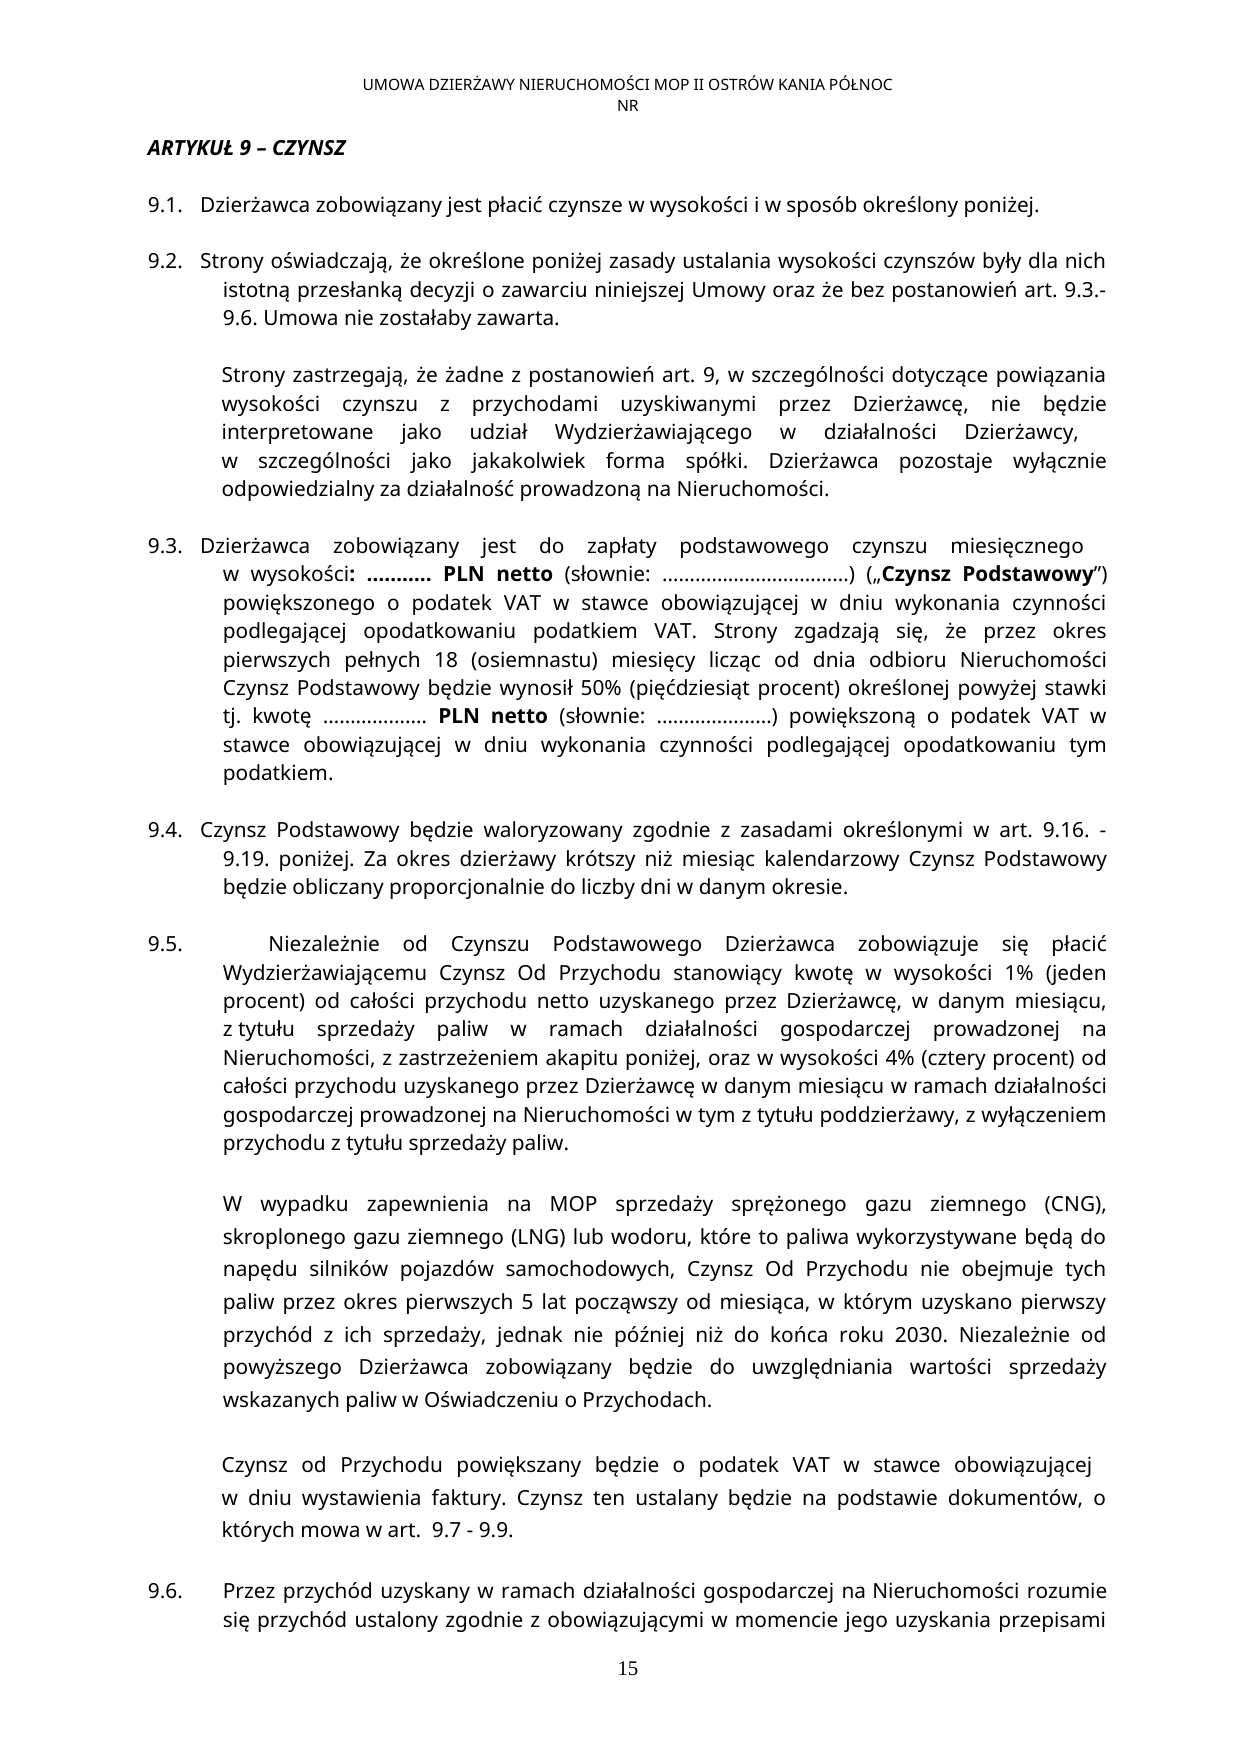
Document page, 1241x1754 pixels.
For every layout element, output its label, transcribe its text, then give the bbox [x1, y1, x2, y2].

subtitle ARTYKUŁ 9 – CZYNSZ [148, 133, 1107, 161]
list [148, 1576, 1107, 1633]
text Czynsz od Przychodu powiększany będzie o podatek VAT w stawce obowiązującej w dniu wystawienia faktury. Czynsz ten ustalany będzie na podstawie dokumentów, o których mowa w art. 9.7 - 9.9. [221, 1450, 1107, 1544]
text Strony zastrzegają, że żadne z postanowień art. 9, w szczególności dotyczące powiązania wysokości czynszu z przychodami uzyskiwanymi przez Dzierżawcę, nie będzie interpretowane jako udział Wydzierżawiającego w działalności Dzierżawcy, w szczególności jako jakakolwiek forma spółki. Dzierżawca pozostaje wyłącznie odpowiedzialny za działalność prowadzoną na Nieruchomości. [221, 360, 1107, 503]
list Strony oświadczają, że określone poniżej zasady ustalania wysokości czynszów były dla nich istotną przesłanką decyzji o zawarciu niniejszej Umowy oraz że bez postanowień art. 9.3.-9.6. Umowa nie zostałaby zawarta. [148, 247, 1107, 332]
list Dzierżawca zobowiązany jest płacić czynsze w wysokości i w sposób określony poniżej. [148, 190, 1107, 218]
text W wypadku zapewnienia na MOP sprzedaży sprężonego gazu ziemnego (CNG), skroplonego gazu ziemnego (LNG) lub wodoru, które to paliwa wykorzystywane będą do napędu silników pojazdów samochodowych, Czynsz Od Przychodu nie obejmuje tych paliw przez okres pierwszych 5 lat począwszy od miesiąca, w którym uzyskano pierwszy przychód z ich sprzedaży, jednak nie później niż do końca roku 2030. Niezależnie od powyższego Dzierżawca zobowiązany będzie do uwzględniania wartości sprzedaży wskazanych paliw w Oświadczeniu o Przychodach. [223, 1189, 1107, 1413]
list Czynsz Podstawowy będzie waloryzowany zgodnie z zasadami określonymi w art. 9.16. - 9.19. poniżej. Za okres dzierżawy krótszy niż miesiąc kalendarzowy Czynsz Podstawowy będzie obliczany proporcjonalnie do liczby dni w danym okresie. [148, 815, 1107, 901]
list Niezależnie od Czynszu Podstawowego Dzierżawca zobowiązuje się płacić Wydzierżawiającemu Czynsz Od Przychodu stanowiący kwotę w wysokości 1% (jeden procent) od całości przychodu netto uzyskanego przez Dzierżawcę, w danym miesiącu, z tytułu sprzedaży paliw w ramach działalności gospodarczej prowadzonej na Nieruchomości, z zastrzeżeniem akapitu poniżej, oraz w wysokości 4% (cztery procent) od całości przychodu uzyskanego przez Dzierżawcę w danym miesiącu w ramach działalności gospodarczej prowadzonej na Nieruchomości w tym z tytułu poddzierżawy, z wyłączeniem przychodu z tytułu sprzedaży paliw. [148, 929, 1107, 1157]
list Dzierżawca zobowiązany jest do zapłaty podstawowego czynszu miesięcznego w wysokości: ……….. PLN netto (słownie: …………………….………) („Czynsz Podstawowy”) powiększonego o podatek VAT w stawce obowiązującej w dniu wykonania czynności podlegającej opodatkowaniu podatkiem VAT. Strony zgadzają się, że przez okres pierwszych pełnych 18 (osiemnastu) miesięcy licząc od dnia odbioru Nieruchomości Czynsz Podstawowy będzie wynosił 50% (pięćdziesiąt procent) określonej powyżej stawki tj. kwotę …………….… PLN netto (słownie: …………………) powiększoną o podatek VAT w stawce obowiązującej w dniu wykonania czynności podlegającej opodatkowaniu tym podatkiem. [148, 531, 1107, 787]
